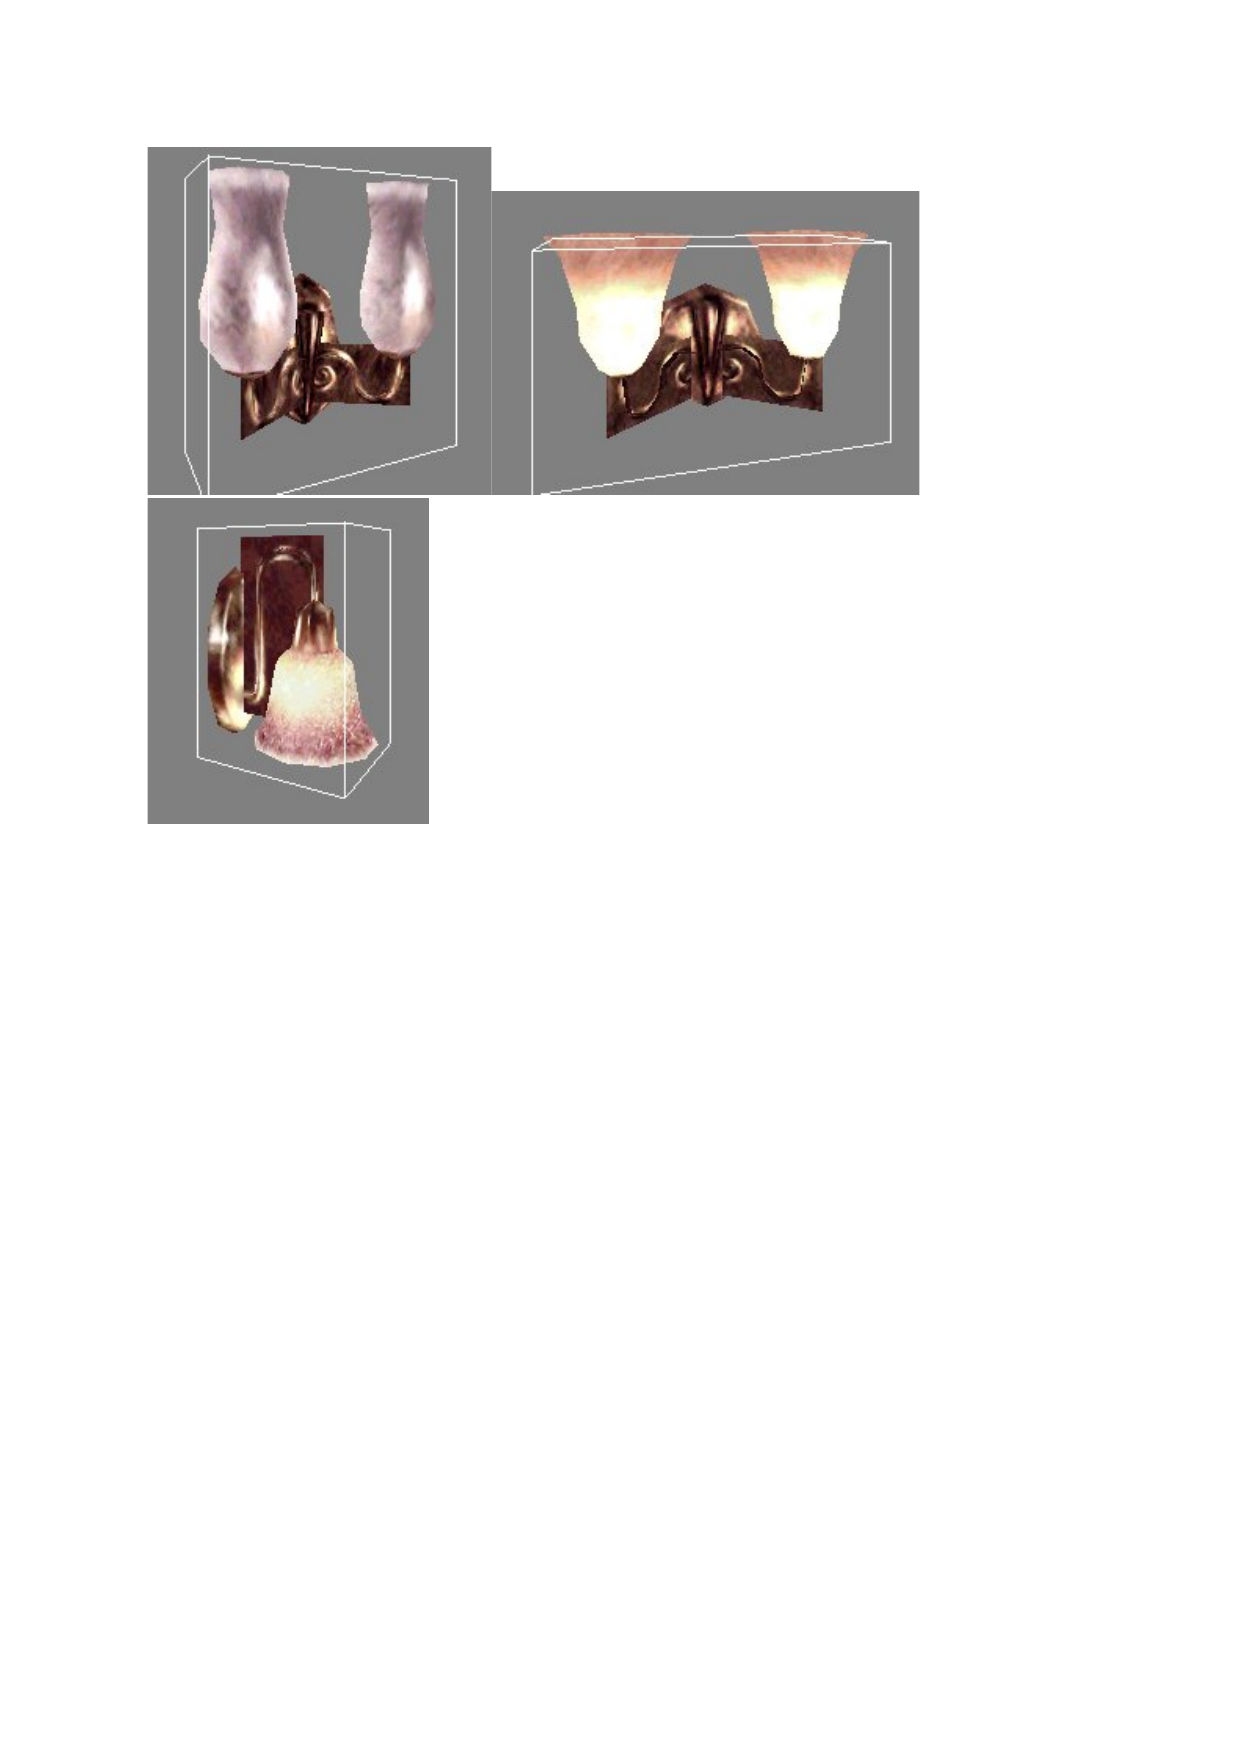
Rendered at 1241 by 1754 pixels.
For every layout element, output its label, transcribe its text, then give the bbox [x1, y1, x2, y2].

picture [147, 498, 429, 824]
picture [147, 147, 920, 495]
